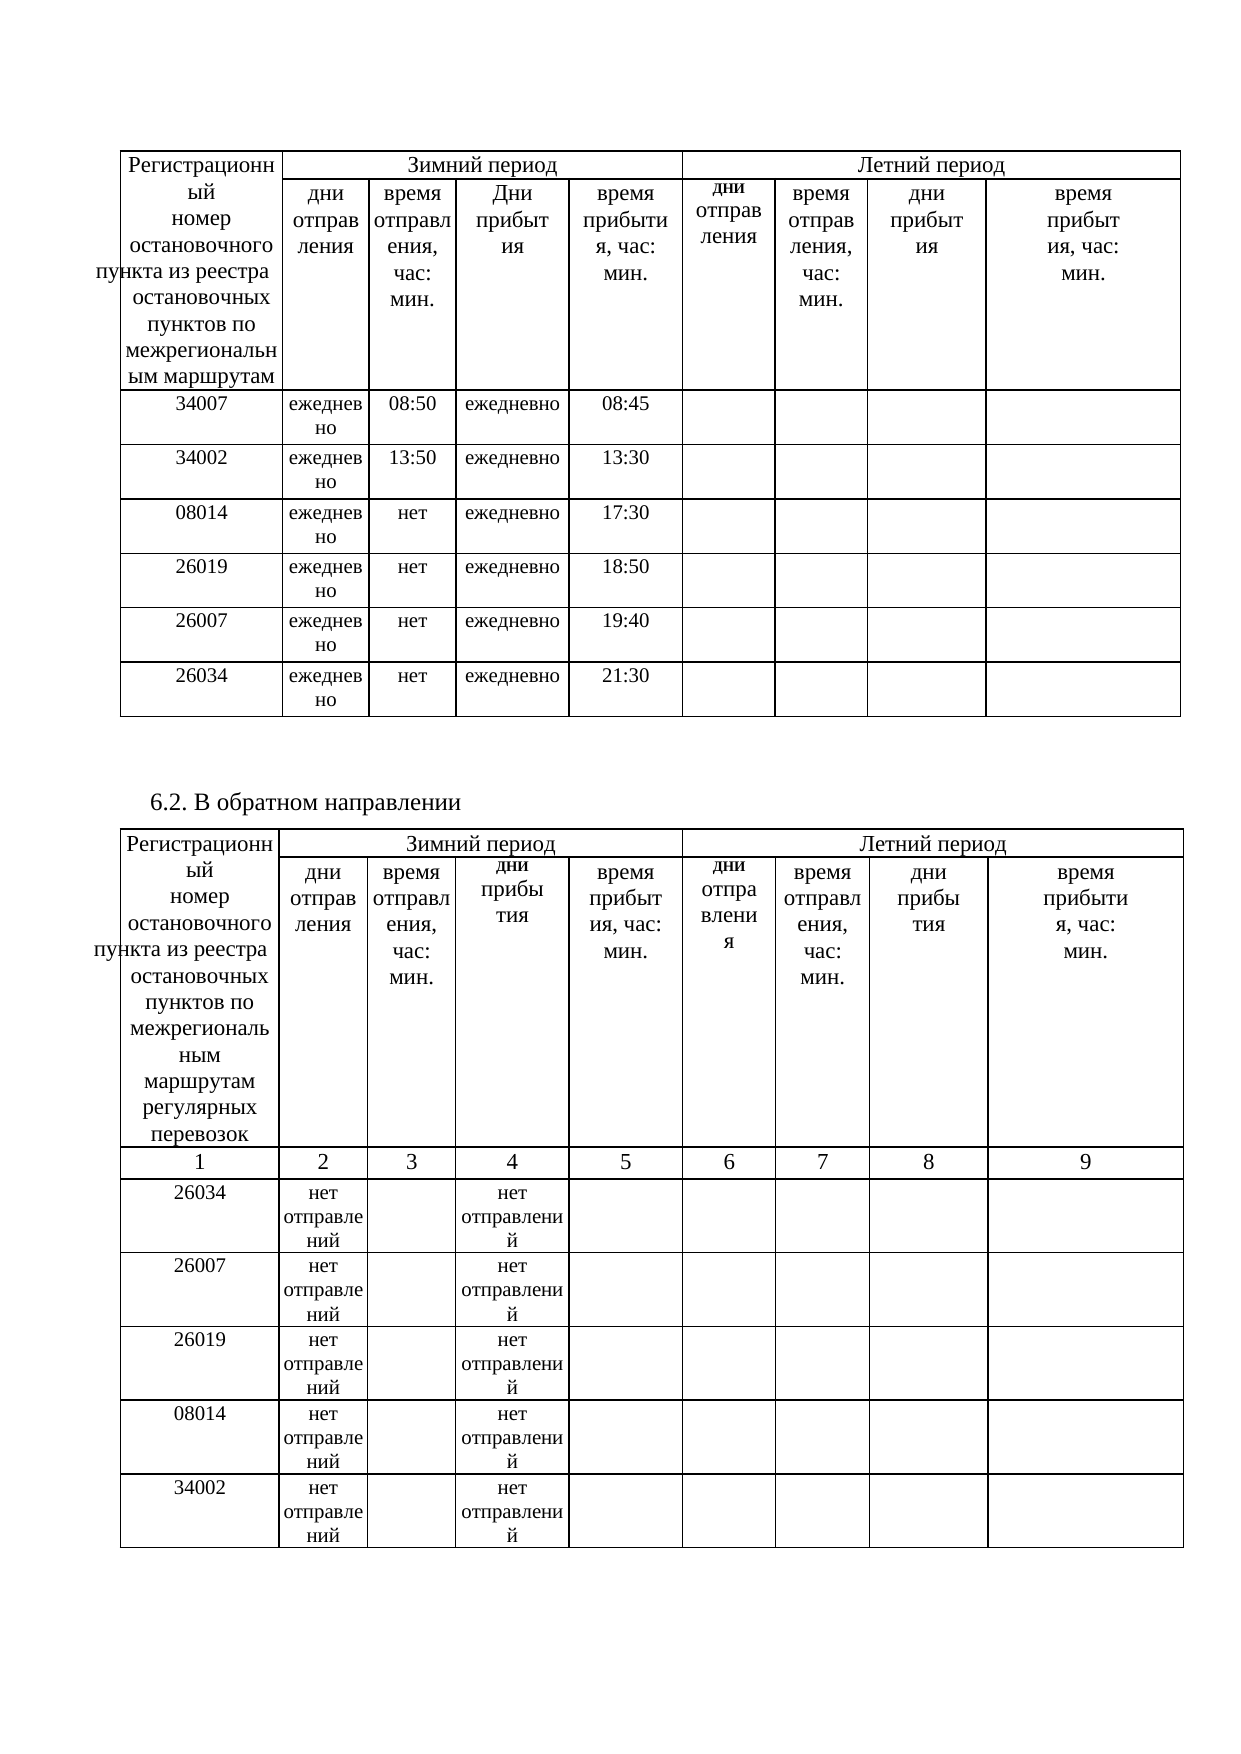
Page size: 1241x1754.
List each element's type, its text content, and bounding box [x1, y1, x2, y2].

table_cell [776, 554, 867, 607]
table_cell ежедневно [457, 445, 568, 498]
table_header Зимний период [280, 830, 682, 856]
table_cell нет отправлений [280, 1253, 367, 1326]
table_cell ежедневно [283, 500, 368, 552]
table_cell 08014 [121, 500, 282, 552]
table_cell [683, 554, 774, 607]
table_cell нет отправлений [456, 1327, 568, 1399]
table_cell 8 [870, 1148, 987, 1178]
table_cell 21:30 [570, 663, 682, 716]
table_cell 19:40 [570, 608, 682, 661]
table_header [121, 152, 282, 389]
table_cell [776, 663, 867, 716]
table_header Регистрационный номер остановочного пункта из реестра остановочных пунктов по межрегиональным маршрутам регулярных перевозок [121, 830, 278, 1146]
table_cell нет [370, 663, 455, 716]
table_cell ежедневно [283, 445, 368, 498]
table_cell нет отправлений [456, 1253, 568, 1326]
table_cell [776, 1401, 869, 1473]
table_cell 26019 [121, 554, 282, 607]
table_cell [683, 445, 774, 498]
table_cell ежедневно [283, 554, 368, 607]
table_cell [776, 445, 867, 498]
table_cell время отправл ения, час: мин. [370, 180, 455, 389]
table_cell дни отправ ления [283, 180, 368, 389]
table_cell [989, 1475, 1183, 1547]
table_cell 26034 [121, 1180, 278, 1252]
table_cell [570, 1180, 682, 1252]
table_cell [987, 608, 1180, 661]
table_cell дни прибы тия [870, 858, 987, 1146]
table_cell [870, 1475, 987, 1547]
table_cell 08:50 [370, 391, 455, 444]
table_cell 26034 [121, 663, 282, 716]
table_cell [987, 391, 1180, 444]
table_cell 08014 [121, 1401, 278, 1473]
table_cell [870, 1180, 987, 1252]
table_cell 17:30 [570, 500, 682, 552]
text 6.2. В обратном направлении [150, 787, 1090, 816]
table_cell ежедневно [457, 500, 568, 552]
table_cell [776, 1327, 869, 1399]
table_cell [987, 663, 1180, 716]
table_cell 18:50 [570, 554, 682, 607]
table_cell время прибыти я, час: мин. [570, 180, 682, 389]
table_cell ежедневно [457, 391, 568, 444]
table_cell ежедневно [457, 663, 568, 716]
table_header Зимний период [283, 152, 682, 178]
table_cell [683, 663, 774, 716]
table_cell [987, 445, 1180, 498]
table_cell нет отправлений [456, 1401, 568, 1473]
table_cell нет [370, 554, 455, 607]
table_cell [776, 1475, 869, 1547]
table_cell [776, 1180, 869, 1252]
table_cell [870, 1253, 987, 1326]
table_cell время отправл ения, час: мин. [776, 858, 869, 1146]
table_cell [776, 1253, 869, 1326]
table_cell 1 [121, 1148, 278, 1178]
table_cell [683, 391, 774, 444]
table_cell [570, 1475, 682, 1547]
table_cell нет отправлений [456, 1180, 568, 1252]
table_cell 26007 [121, 1253, 278, 1326]
table_cell [368, 1475, 455, 1547]
table_cell 26007 [121, 608, 282, 661]
table_cell нет отправлений [280, 1401, 367, 1473]
table_cell ежедневно [283, 663, 368, 716]
table_cell нет отправлений [456, 1475, 568, 1547]
table_cell [868, 663, 985, 716]
table_cell [989, 1401, 1183, 1473]
table_cell ежедневно [283, 391, 368, 444]
table_cell 26019 [121, 1327, 278, 1399]
table_cell [870, 1401, 987, 1473]
table_cell [989, 1180, 1183, 1252]
table_cell нет [370, 608, 455, 661]
table_cell [870, 1327, 987, 1399]
table_cell время прибыт ия, час: мин. [570, 858, 682, 1146]
table_cell [683, 1253, 775, 1326]
table_cell [683, 1401, 775, 1473]
table_cell ежедневно [457, 608, 568, 661]
table_header Летний период [683, 152, 1180, 178]
table_cell 08:45 [570, 391, 682, 444]
table_cell ежедневно [457, 554, 568, 607]
table_cell 5 [570, 1148, 682, 1178]
table_cell [868, 445, 985, 498]
table_cell дни прибыт ия [868, 180, 985, 389]
table_cell нет отправлений [280, 1327, 367, 1399]
table_cell дни отправ ления [280, 858, 367, 1146]
table_cell ДНИ отпра влени я [683, 858, 775, 1146]
table_cell [989, 1253, 1183, 1326]
table_cell время прибыти я, час: мин. [989, 858, 1183, 1146]
table_header Летний период [683, 830, 1183, 856]
table_cell 2 [280, 1148, 367, 1178]
table_cell [368, 1401, 455, 1473]
table_cell [987, 500, 1180, 552]
table_cell 13:30 [570, 445, 682, 498]
table_cell [776, 391, 867, 444]
table_cell 3 [368, 1148, 455, 1178]
table_cell 34007 [121, 391, 282, 444]
table_cell [570, 1253, 682, 1326]
table_cell 6 [683, 1148, 775, 1178]
table_cell [368, 1327, 455, 1399]
table_cell [683, 1475, 775, 1547]
table_cell ежедневно [283, 608, 368, 661]
table_cell [989, 1327, 1183, 1399]
table_cell [570, 1401, 682, 1473]
table_cell [776, 500, 867, 552]
table_cell [368, 1180, 455, 1252]
table_cell Дни прибыт ия [457, 180, 568, 389]
table_cell [868, 500, 985, 552]
table_cell 34002 [121, 1475, 278, 1547]
table_cell время прибыт ия, час: мин. [987, 180, 1180, 389]
table_cell 13:50 [370, 445, 455, 498]
table_cell [683, 608, 774, 661]
table_cell нет отправлений [280, 1475, 367, 1547]
table_cell ДНИ прибы тия [456, 858, 568, 1146]
table_cell [868, 391, 985, 444]
table_cell ДНИ отправ ления [683, 180, 774, 389]
table_cell время отправл ения, час: мин. [368, 858, 455, 1146]
table_cell 34002 [121, 445, 282, 498]
table_cell время отправ ления, час: мин. [776, 180, 867, 389]
table_cell [776, 608, 867, 661]
table_cell [368, 1253, 455, 1326]
table_cell 4 [456, 1148, 568, 1178]
table_cell [570, 1327, 682, 1399]
table_cell нет отправлений [280, 1180, 367, 1252]
table_cell [868, 608, 985, 661]
table_cell нет [370, 500, 455, 552]
table_cell [683, 1180, 775, 1252]
table_cell [683, 500, 774, 552]
table_cell [868, 554, 985, 607]
table_cell [987, 554, 1180, 607]
table_cell [683, 1327, 775, 1399]
table_cell 7 [776, 1148, 869, 1178]
table_cell 9 [989, 1148, 1183, 1178]
